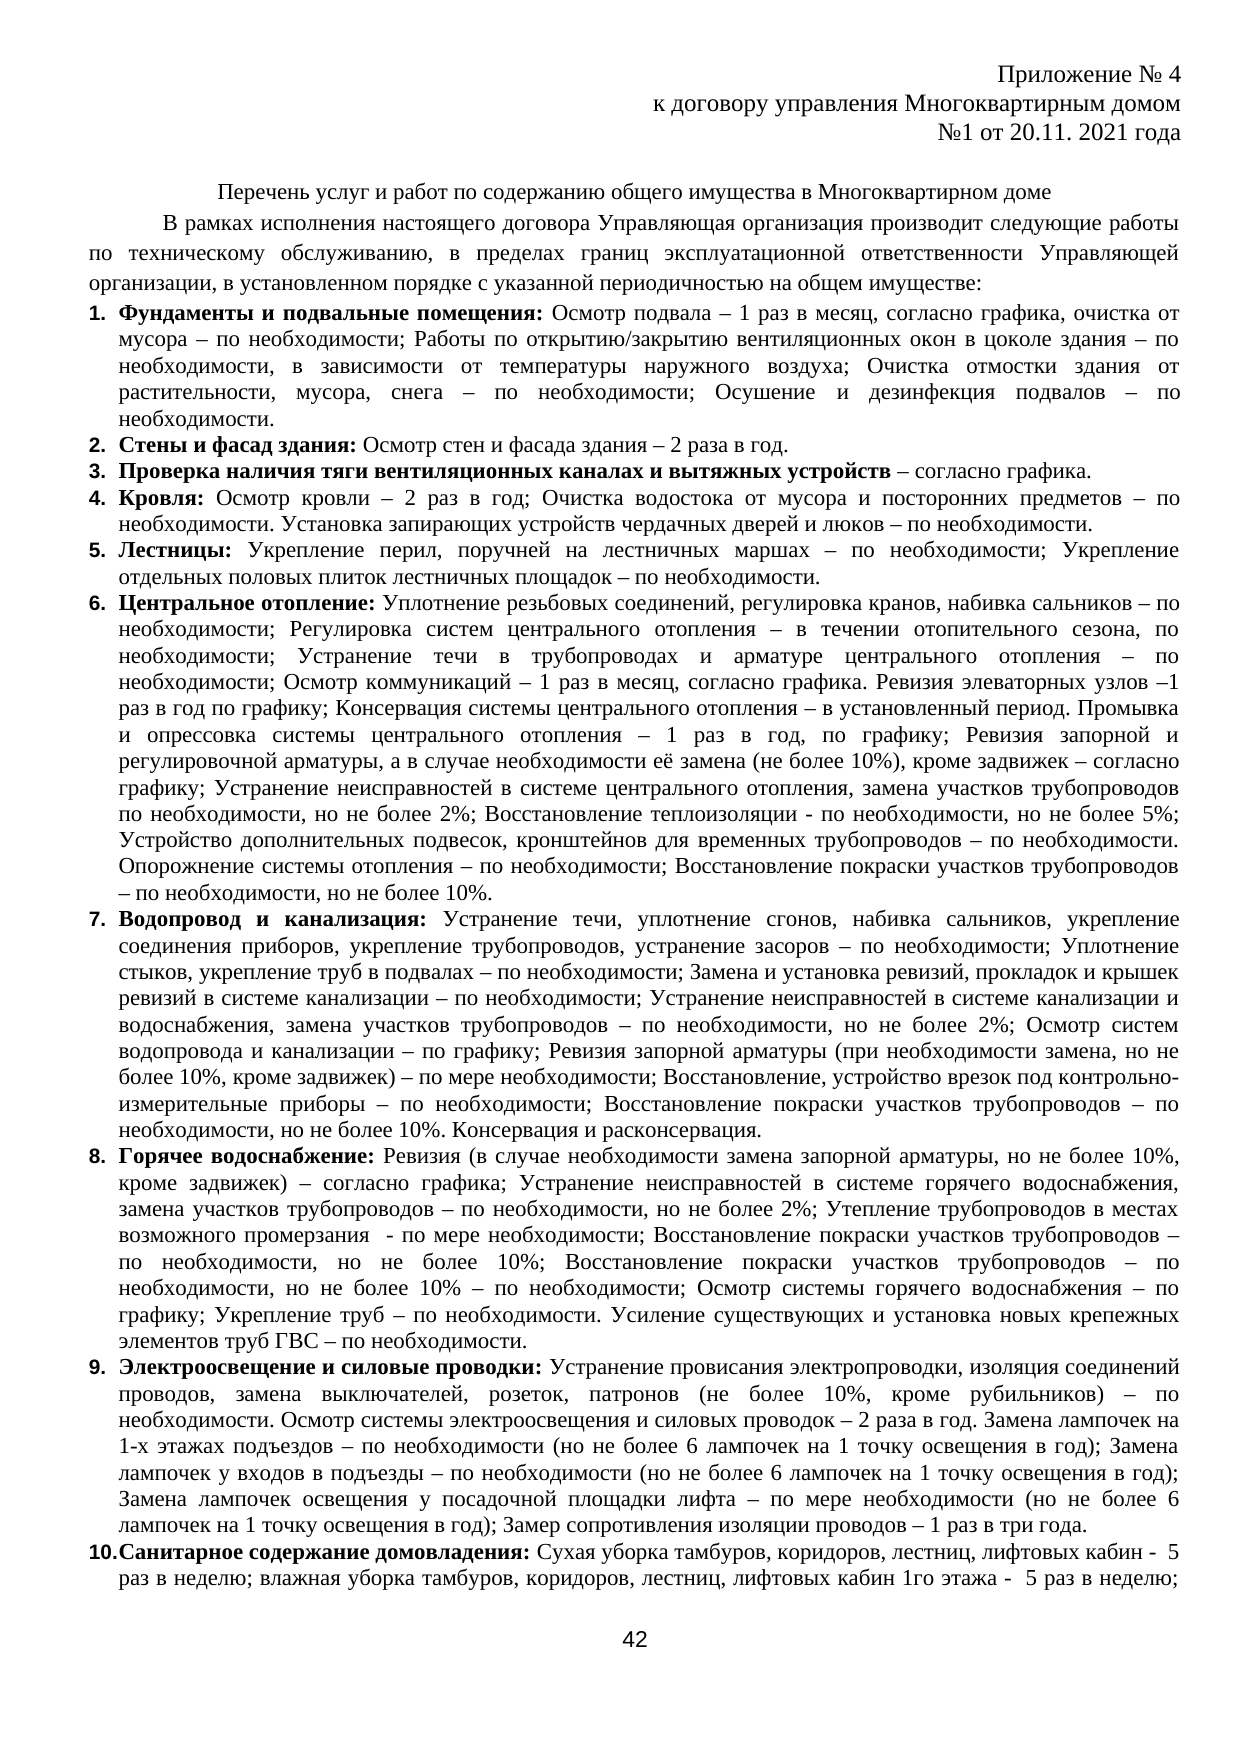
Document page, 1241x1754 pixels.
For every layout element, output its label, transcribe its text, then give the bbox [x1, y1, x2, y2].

list Электроосвещение и силовые проводки: Устранение провисания электропроводки, изоляция соединений проводов, замена выключателей, розеток, патронов (не более 10%, кроме рубильников) – по необходимости. Осмотр системы электроосвещения и силовых проводок – 2 раза в год. Замена лампочек на 1-х этажах подъездов – по необходимости (но не более 6 лампочек на 1 точку освещения в год); Замена лампочек у входов в подъезды – по необходимости (но не более 6 лампочек на 1 точку освещения в год); Замена лампочек освещения у посадочной площадки лифта – по мере необходимости (но не более 6 лампочек на 1 точку освещения в год); Замер сопротивления изоляции проводов – 1 раз в три года. [89, 1353, 1181, 1538]
subtitle Перечень услуг и работ по содержанию общего имущества в Многоквартирном доме [89, 178, 1181, 205]
text Приложение № 4 [539, 59, 1181, 88]
list Водопровод и канализация: Устранение течи, уплотнение сгонов, набивка сальников, укрепление соединения приборов, укрепление трубопроводов, устранение засоров – по необходимости; Уплотнение стыков, укрепление труб в подвалах – по необходимости; Замена и установка ревизий, прокладок и крышек ревизий в системе канализации – по необходимости; Устранение неисправностей в системе канализации и водоснабжения, замена участков трубопроводов – по необходимости, но не более 2%; Осмотр систем водопровода и канализации – по графику; Ревизия запорной арматуры (при необходимости замена, но не более 10%, кроме задвижек) – по мере необходимости; Восстановление, устройство врезок под контрольно-измерительные приборы – по необходимости; Восстановление покраски участков трубопроводов – по необходимости, но не более 10%. Консервация и расконсервация. [89, 905, 1181, 1142]
list Фундаменты и подвальные помещения: Осмотр подвала – 1 раз в месяц, согласно графика, очистка от мусора – по необходимости; Работы по открытию/закрытию вентиляционных окон в цоколе здания – по необходимости, в зависимости от температуры наружного воздуха; Очистка отмостки здания от растительности, мусора, снега – по необходимости; Осушение и дезинфекция подвалов – по необходимости. [89, 299, 1181, 431]
list Центральное отопление: Уплотнение резьбовых соединений, регулировка кранов, набивка сальников – по необходимости; Регулировка систем центрального отопления – в течении отопительного сезона, по необходимости; Устранение течи в трубопроводах и арматуре центрального отопления – по необходимости; Осмотр коммуникаций – 1 раз в месяц, согласно графика. Ревизия элеваторных узлов –1 раз в год по графику; Консервация системы центрального отопления – в установленный период. Промывка и опрессовка системы центрального отопления – 1 раз в год, по графику; Ревизия запорной и регулировочной арматуры, а в случае необходимости её замена (не более 10%), кроме задвижек – согласно графику; Устранение неисправностей в системе центрального отопления, замена участков трубопроводов по необходимости, но не более 2%; Восстановление теплоизоляции - по необходимости, но не более 5%; Устройство дополнительных подвесок, кронштейнов для временных трубопроводов – по необходимости. Опорожнение системы отопления – по необходимости; Восстановление покраски участков трубопроводов – по необходимости, но не более 10%. [89, 589, 1181, 905]
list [89, 1538, 1181, 1591]
list Кровля: Осмотр кровли – 2 раз в год; Очистка водостока от мусора и посторонних предметов – по необходимости. Установка запирающих устройств чердачных дверей и люков – по необходимости. [89, 484, 1181, 536]
list Стены и фасад здания: Осмотр стен и фасада здания – 2 раза в год. [89, 431, 1181, 457]
text В рамках исполнения настоящего договора Управляющая организация производит следующие работы по техническому обслуживанию, в пределах границ эксплуатационной ответственности Управляющей организации, в установленном порядке с указанной периодичностью на общем имуществе: [89, 208, 1181, 295]
text к договору управления Многоквартирным домом [539, 88, 1181, 117]
list Лестницы: Укрепление перил, поручней на лестничных маршах – по необходимости; Укрепление отдельных половых плиток лестничных площадок – по необходимости. [89, 536, 1181, 589]
list Горячее водоснабжение: Ревизия (в случае необходимости замена запорной арматуры, но не более 10%, кроме задвижек) – согласно графика; Устранение неисправностей в системе горячего водоснабжения, замена участков трубопроводов – по необходимости, но не более 2%; Утепление трубопроводов в местах возможного промерзания - по мере необходимости; Восстановление покраски участков трубопроводов – по необходимости, но не более 10%; Восстановление покраски участков трубопроводов – по необходимости, но не более 10% – по необходимости; Осмотр системы горячего водоснабжения – по графику; Укрепление труб – по необходимости. Усиление существующих и установка новых крепежных элементов труб ГВС – по необходимости. [89, 1142, 1181, 1353]
list Проверка наличия тяги вентиляционных каналах и вытяжных устройств – согласно графика. [89, 457, 1181, 484]
text №1 от 20.11. 2021 года [539, 117, 1181, 145]
